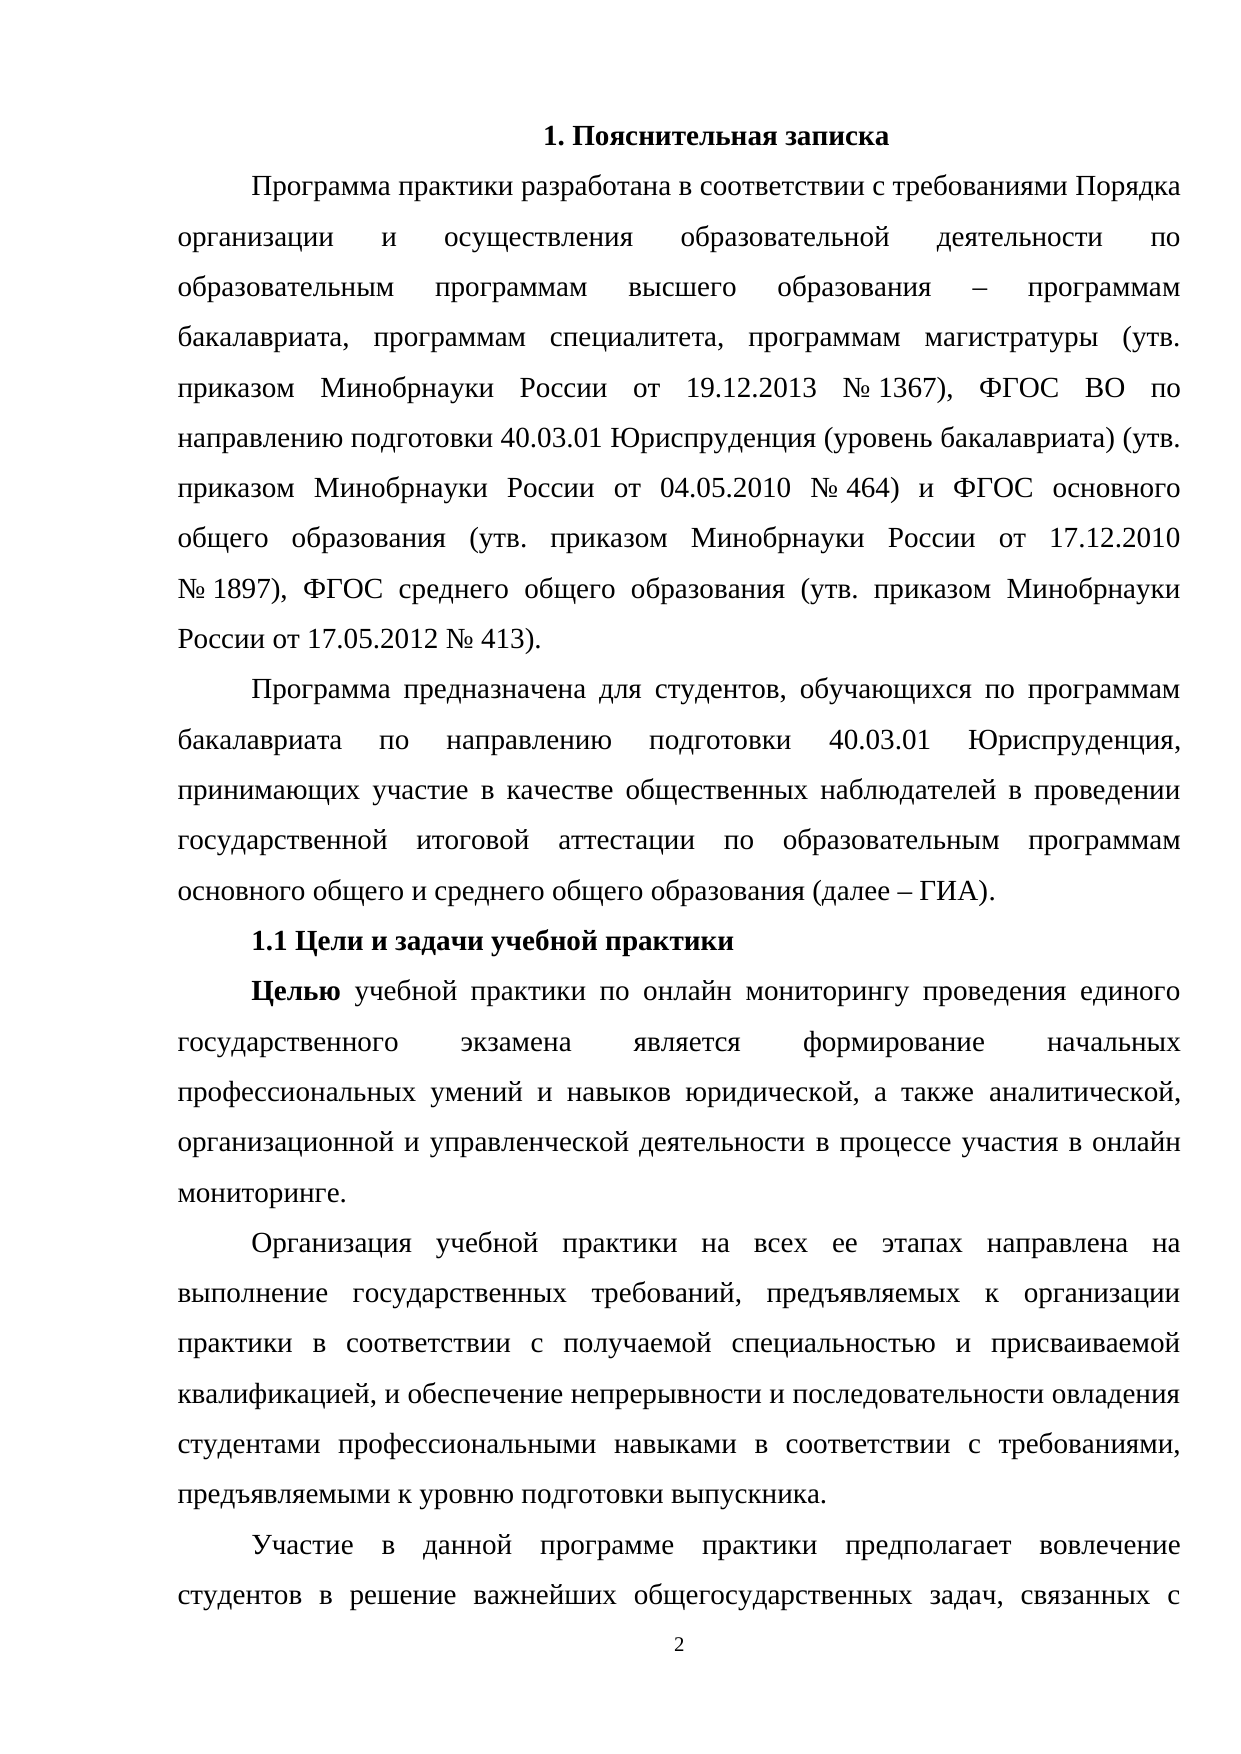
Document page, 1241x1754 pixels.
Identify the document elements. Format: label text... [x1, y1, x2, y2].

text 1.1 Цели и задачи учебной практики [251, 923, 1181, 957]
text 1. Пояснительная записка [177, 118, 1181, 152]
text Программа предназначена для студентов, обучающихся по программам бакалавриата по направлению подготовки 40.03.01 Юриспруденция, принимающих участие в качестве общественных наблюдателей в проведении государственной итоговой аттестации по образовательным программам основного общего и среднего общего образования (далее – ГИА). [177, 672, 1181, 906]
text Целью учебной практики по онлайн мониторингу проведения единого государственного экзамена является формирование начальных профессиональных умений и навыков юридической, а также аналитической, организационной и управленческой деятельности в процессе участия в онлайн мониторинге. [177, 973, 1181, 1208]
text Организация учебной практики на всех ее этапах направлена на выполнение государственных требований, предъявляемых к организации практики в соответствии с получаемой специальностью и присваиваемой квалификацией, и обеспечение непрерывности и последовательности овладения студентами профессиональными навыками в соответствии с требованиями, предъявляемыми к уровню подготовки выпускника. [177, 1225, 1181, 1510]
text Программа практики разработана в соответствии с требованиями Порядка организации и осуществления образовательной деятельности по образовательным программам высшего образования – программам бакалавриата, программам специалитета, программам магистратуры (утв. приказом Минобрнауки России от 19.12.2013 № 1367), ФГОС ВО по направлению подготовки 40.03.01 Юриспруденция (уровень бакалавриата) (утв. приказом Минобрнауки России от 04.05.2010 № 464) и ФГОС основного общего образования (утв. приказом Минобрнауки России от 17.12.2010 № 1897), ФГОС среднего общего образования (утв. приказом Минобрнауки России от 17.05.2012 № 413). [177, 168, 1181, 655]
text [177, 1527, 1181, 1611]
